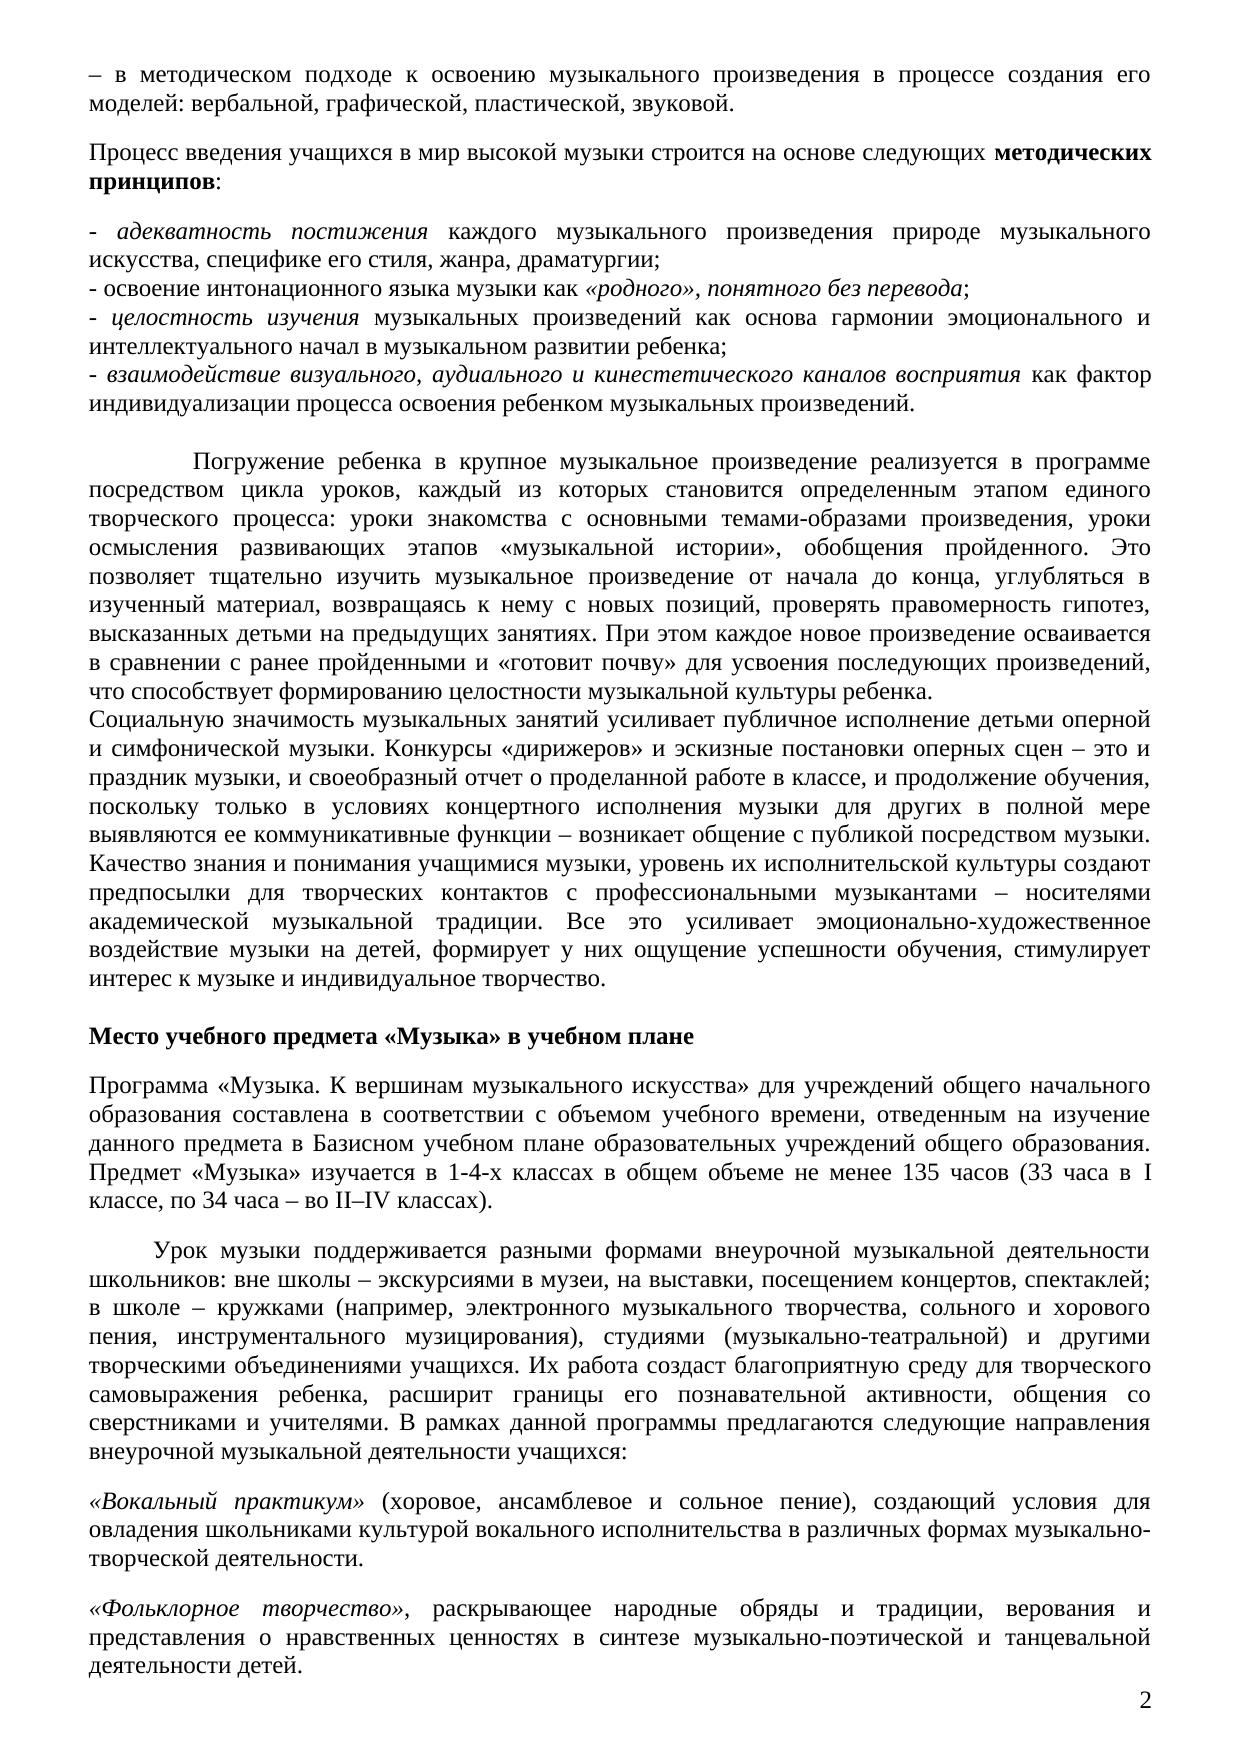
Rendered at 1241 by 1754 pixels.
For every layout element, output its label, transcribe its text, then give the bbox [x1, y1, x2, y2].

text – в методическом подходе к освоению музыкального произведения в процессе создания его моделей: вербальной, графической, пластической, звуковой. [89, 59, 1152, 117]
text Урок музыки поддерживается разными формами внеурочной музыкальной деятельности школьников: вне школы – экскурсиями в музеи, на выставки, посещением концертов, спектаклей; в школе – кружками (например, электронного музыкального творчества, сольного и хорового пения, инструментального музицирования), студиями (музыкально-театральной) и другими творческими объединениями учащихся. Их работа создаст благоприятную среду для творческого самовыражения ребенка, расширит границы его познавательной активности, общения со сверстниками и учителями. В рамках данной программы предлагаются следующие направления внеурочной музыкальной деятельности учащихся: [89, 1235, 1152, 1465]
text - освоение интонационного языка музыки как «родного», понятного без перевода; [89, 273, 1152, 302]
text - адекватность постижения каждого музыкального произведения природе музыкального искусства, специфике его стиля, жанра, драматургии; [89, 216, 1152, 273]
text Процесс введения учащихся в мир высокой музыки строится на основе следующих методических принципов: [89, 137, 1152, 195]
text «Фольклорное творчество», раскрывающее народные обряды и традиции, верования и представления о нравственных ценностях в синтезе музыкально-поэтической и танцевальной деятельности детей. [89, 1593, 1152, 1679]
text - взаимодействие визуального, аудиального и кинестетического каналов восприятия как фактор индивидуализации процесса освоения ребенком музыкальных произведений. [89, 359, 1152, 417]
text - целостность изучения музыкальных произведений как основа гармонии эмоционального и интеллектуального начал в музыкальном развитии ребенка; [89, 302, 1152, 359]
text Место учебного предмета «Музыка» в учебном плане [89, 1021, 1152, 1049]
text Программа «Музыка. К вершинам музыкального искусства» для учреждений общего начального образования составлена в соответствии с объемом учебного времени, отведенным на изучение данного предмета в Базисном учебном плане образовательных учреждений общего образования. Предмет «Музыка» изучается в 1-4-х классах в общем объеме не менее 135 часов (33 часа в I классе, по 34 часа – во II–IV классах). [89, 1070, 1152, 1214]
text Социальную значимость музыкальных занятий усиливает публичное исполнение детьми оперной и симфонической музыки. Конкурсы «дирижеров» и эскизные постановки оперных сцен – это и праздник музыки, и своеобразный отчет о проделанной работе в классе, и продолжение обучения, поскольку только в условиях концертного исполнения музыки для других в полной мере выявляются ее коммуникативные функции – возникает общение с публикой посредством музыки. Качество знания и понимания учащимися музыки, уровень их исполнительской культуры создают предпосылки для творческих контактов с профессиональными музыкантами – носителями академической музыкальной традиции. Все это усиливает эмоционально-художественное воздействие музыки на детей, формирует у них ощущение успешности обучения, стимулирует интерес к музыке и индивидуальное творчество. [89, 704, 1152, 992]
text «Вокальный практикум» (хоровое, ансамблевое и сольное пение), создающий условия для овладения школьниками культурой вокального исполнительства в различных формах музыкально-творческой деятельности. [89, 1486, 1152, 1572]
text Погружение ребенка в крупное музыкальное произведение реализуется в программе посредством цикла уроков, каждый из которых становится определенным этапом единого творческого процесса: уроки знакомства с основными темами-образами произведения, уроки осмысления развивающих этапов «музыкальной истории», обобщения пройденного. Это позволяет тщательно изучить музыкальное произведение от начала до конца, углубляться в изученный материал, возвращаясь к нему с новых позиций, проверять правомерность гипотез, высказанных детьми на предыдущих занятиях. При этом каждое новое произведение осваивается в сравнении с ранее пройденными и «готовит почву» для усвоения последующих произведений, что способствует формированию целостности музыкальной культуры ребенка. [89, 446, 1152, 704]
